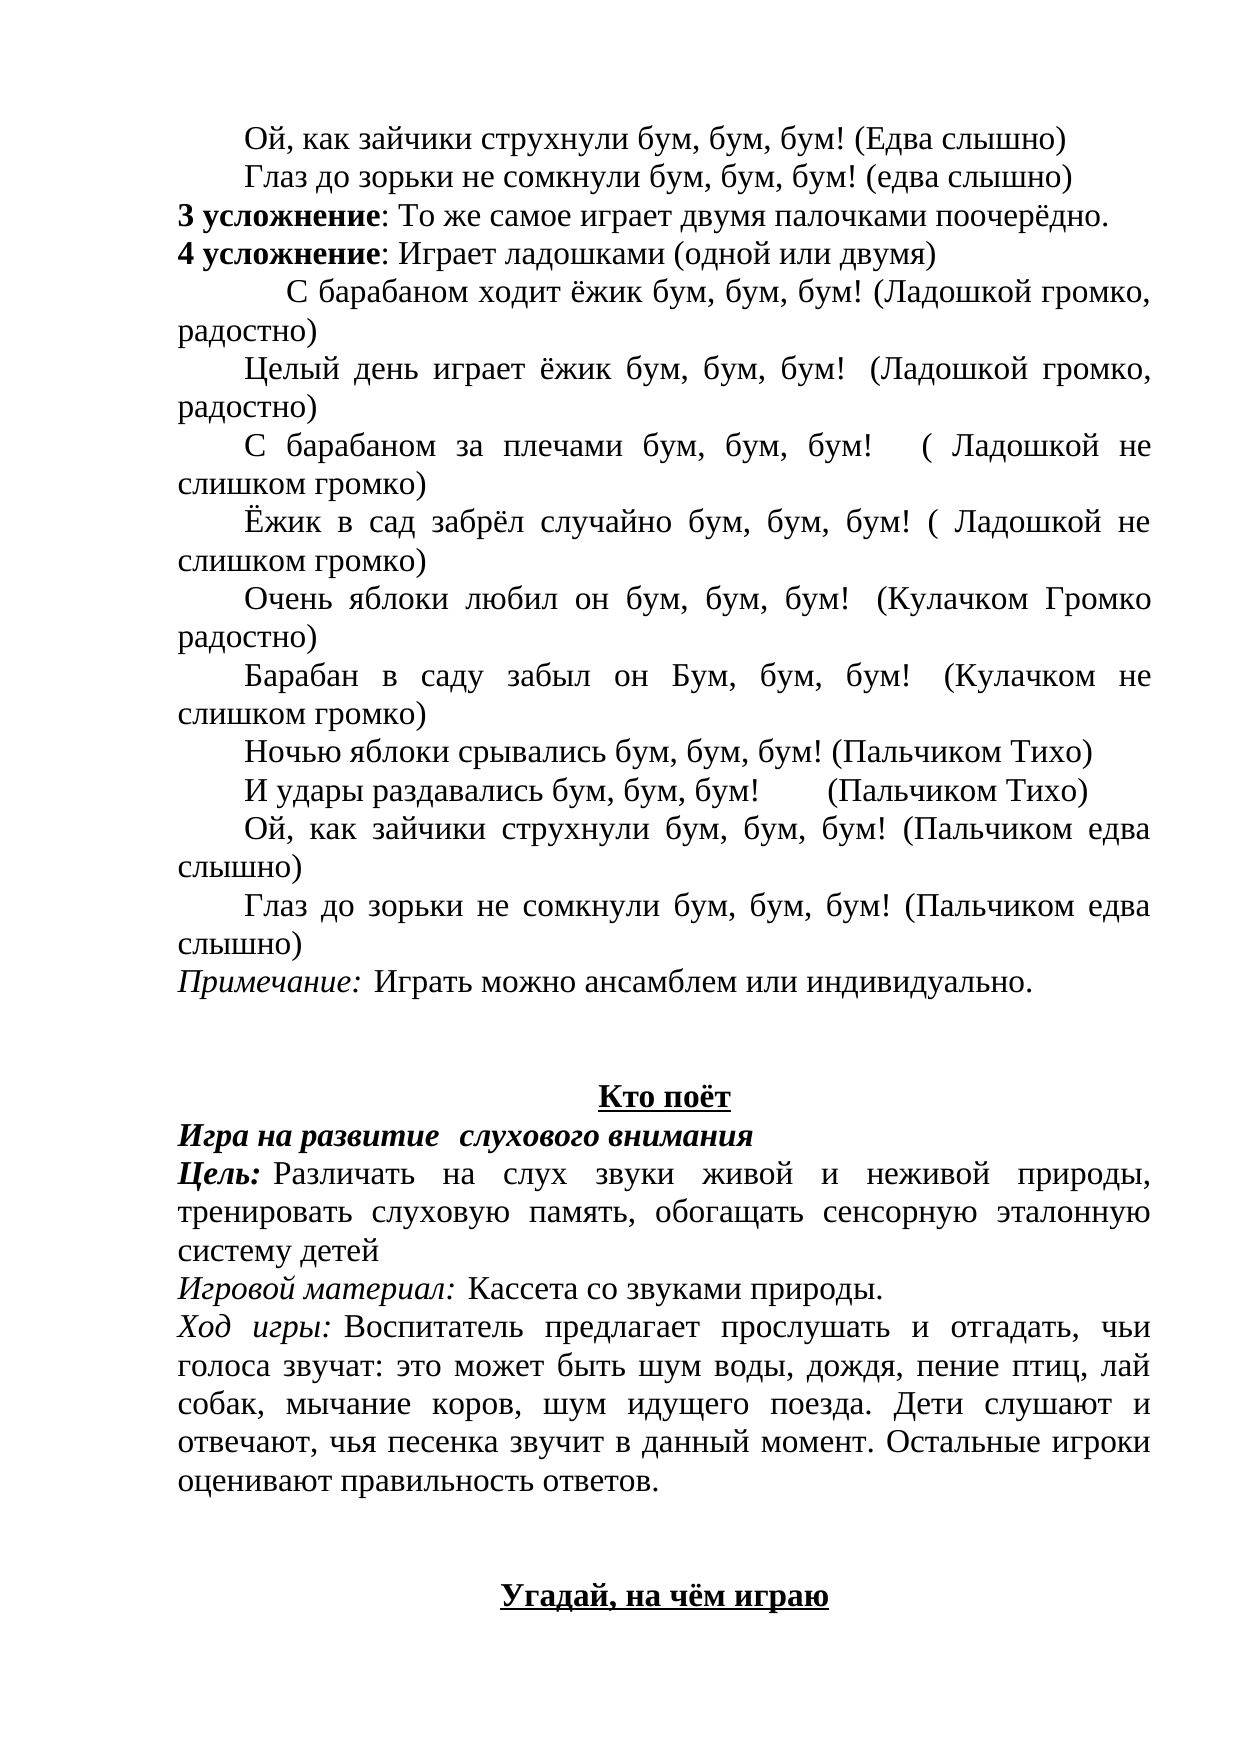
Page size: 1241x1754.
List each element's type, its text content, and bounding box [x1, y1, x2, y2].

text Примечание: Играть можно ансамблем или индивидуально. [177, 961, 1152, 1000]
text С барабаном ходит ёжик бум, бум, бум! (Ладошкой громко, радостно) [177, 271, 1152, 348]
text Ой, как зайчики струхнули бум, бум, бум! (Пальчиком едва слышно) [177, 808, 1152, 885]
text Ёжик в сад забрёл случайно бум, бум, бум! ( Ладошкой не слишком громко) [177, 501, 1152, 578]
text 4 усложнение: Играет ладошками (одной или двумя) [177, 233, 1152, 271]
text Глаз до зорьки не сомкнули бум, бум, бум! (Пальчиком едва слышно) [177, 885, 1152, 961]
text Очень яблоки любил он бум, бум, бум! (Кулачком Громко радостно) [177, 578, 1152, 655]
text Ход игры: Воспитатель предлагает прослушать и отгадать, чьи голоса звучат: это может быть шум воды, дождя, пение птиц, лай собак, мычание коров, шум идущего поезда. Дети слушают и отвечают, чья песенка звучит в данный момент. Остальные игроки оценивают правильность ответов. [177, 1306, 1152, 1498]
text Кто поёт [177, 1076, 1152, 1115]
text Целый день играет ёжик бум, бум, бум! (Ладошкой громко, радостно) [177, 348, 1152, 425]
text Барабан в саду забыл он Бум, бум, бум! (Кулачком не слишком громко) [177, 655, 1152, 731]
text Ночью яблоки срывались бум, бум, бум! (Пальчиком Тихо) [177, 731, 1152, 770]
text Угадай, на чём играю [177, 1575, 1152, 1613]
text 3 усложнение: То же самое играет двумя палочками поочерёдно. [177, 195, 1152, 233]
text Глаз до зорьки не сомкнули бум, бум, бум! (едва слышно) [177, 156, 1152, 195]
text Цель: Различать на слух звуки живой и неживой природы, тренировать слуховую память, обогащать сенсорную эталонную систему детей [177, 1153, 1152, 1268]
text С барабаном за плечами бум, бум, бум! ( Ладошкой не слишком громко) [177, 425, 1152, 501]
text Игра на развитие слухового внимания [177, 1115, 1152, 1153]
text Игровой материал: Кассета со звуками природы. [177, 1268, 1152, 1306]
text Ой, как зайчики струхнули бум, бум, бум! (Едва слышно) [177, 118, 1152, 156]
text И удары раздавались бум, бум, бум! (Пальчиком Тихо) [177, 770, 1152, 808]
